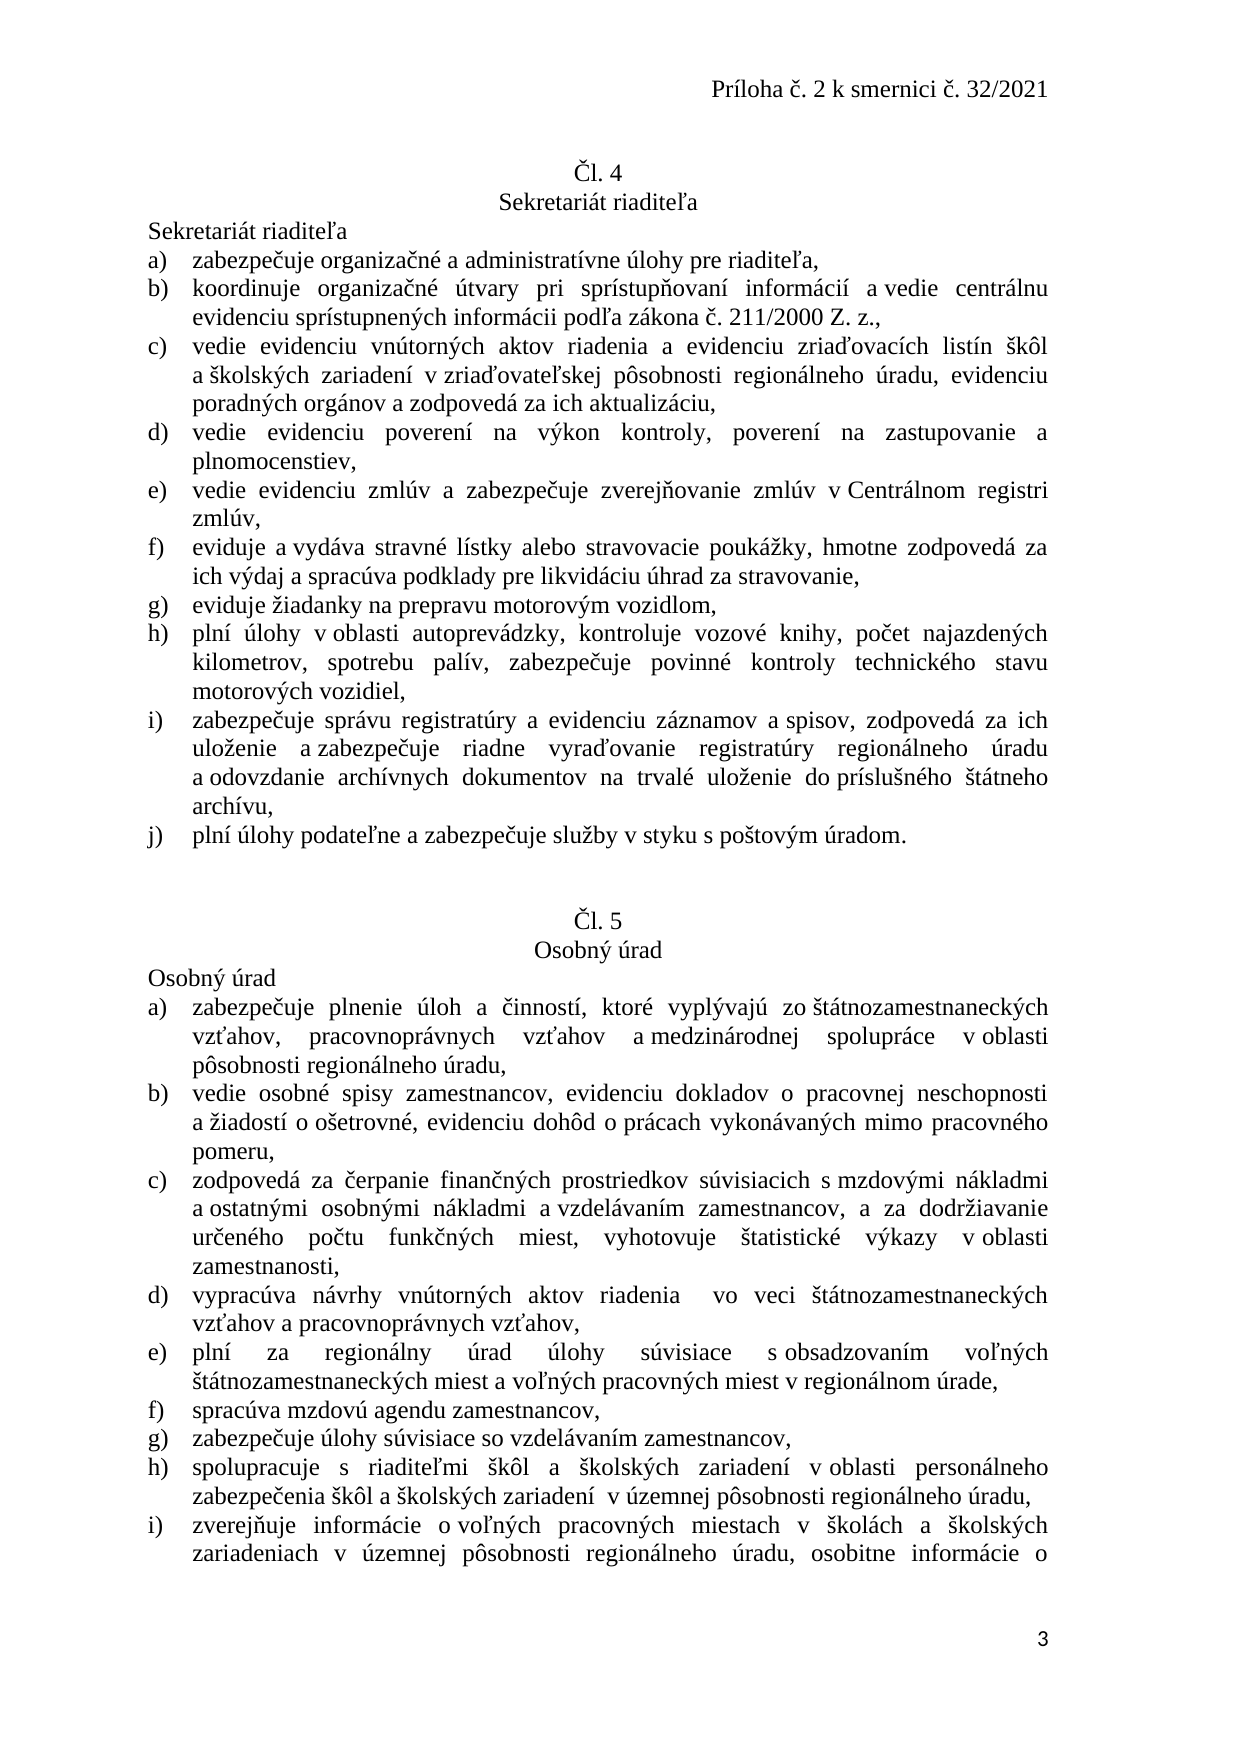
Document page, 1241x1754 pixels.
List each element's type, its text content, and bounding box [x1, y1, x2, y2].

list vypracúva návrhy vnútorných aktov riadenia vo veci štátnozamestnaneckých vzťahov a pracovnoprávnych vzťahov, [148, 1280, 1048, 1337]
list koordinuje organizačné útvary pri sprístupňovaní informácií a vedie centrálnu evidenciu sprístupnených informácii podľa zákona č. 211/2000 Z. z., [148, 273, 1048, 331]
list zodpovedá za čerpanie finančných prostriedkov súvisiacich s mzdovými nákladmi a ostatnými osobnými nákladmi a vzdelávaním zamestnancov, a za dodržiavanie určeného počtu funkčných miest, vyhotovuje štatistické výkazy v oblasti zamestnanosti, [148, 1165, 1048, 1280]
list vedie evidenciu poverení na výkon kontroly, poverení na zastupovanie a plnomocenstiev, [148, 417, 1048, 475]
list vedie osobné spisy zamestnancov, evidenciu dokladov o pracovnej neschopnosti a žiadostí o ošetrovné, evidenciu dohôd o prácach vykonávaných mimo pracovného pomeru, [148, 1078, 1048, 1165]
list spolupracuje s riaditeľmi škôl a školských zariadení v oblasti personálneho zabezpečenia škôl a školských zariadení v územnej pôsobnosti regionálneho úradu, [148, 1452, 1048, 1510]
list zabezpečuje plnenie úloh a činností, ktoré vyplývajú zo štátnozamestnaneckých vzťahov, pracovnoprávnych vzťahov a medzinárodnej spolupráce v oblasti pôsobnosti regionálneho úradu, [148, 992, 1048, 1078]
list zabezpečuje správu registratúry a evidenciu záznamov a spisov, zodpovedá za ich uloženie a zabezpečuje riadne vyraďovanie registratúry regionálneho úradu a odovzdanie archívnych dokumentov na trvalé uloženie do príslušného štátneho archívu, [148, 705, 1048, 820]
text Sekretariát riaditeľa [148, 216, 1048, 245]
list plní za regionálny úrad úlohy súvisiace s obsadzovaním voľných štátnozamestnaneckých miest a voľných pracovných miest v regionálnom úrade, [148, 1337, 1048, 1395]
list vedie evidenciu vnútorných aktov riadenia a evidenciu zriaďovacích listín škôl a školských zariadení v zriaďovateľskej pôsobnosti regionálneho úradu, evidenciu poradných orgánov a zodpovedá za ich aktualizáciu, [148, 331, 1048, 417]
list zabezpečuje organizačné a administratívne úlohy pre riaditeľa, [148, 245, 1048, 273]
list zabezpečuje úlohy súvisiace so vzdelávaním zamestnancov, [148, 1423, 1048, 1452]
list plní úlohy podateľne a zabezpečuje služby v styku s poštovým úradom. [148, 820, 1048, 848]
text Osobný úrad [148, 935, 1048, 963]
list eviduje a vydáva stravné lístky alebo stravovacie poukážky, hmotne zodpovedá za ich výdaj a spracúva podklady pre likvidáciu úhrad za stravovanie, [148, 532, 1048, 590]
text Sekretariát riaditeľa [148, 187, 1048, 216]
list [148, 1510, 1048, 1567]
list eviduje žiadanky na prepravu motorovým vozidlom, [148, 590, 1048, 618]
list plní úlohy v oblasti autoprevádzky, kontroluje vozové knihy, počet najazdených kilometrov, spotrebu palív, zabezpečuje povinné kontroly technického stavu motorových vozidiel, [148, 618, 1048, 705]
list vedie evidenciu zmlúv a zabezpečuje zverejňovanie zmlúv v Centrálnom registri zmlúv, [148, 475, 1048, 532]
text Čl. 4 [148, 158, 1048, 187]
text Osobný úrad [148, 963, 1048, 992]
text Čl. 5 [148, 906, 1048, 935]
list spracúva mzdovú agendu zamestnancov, [148, 1395, 1048, 1423]
